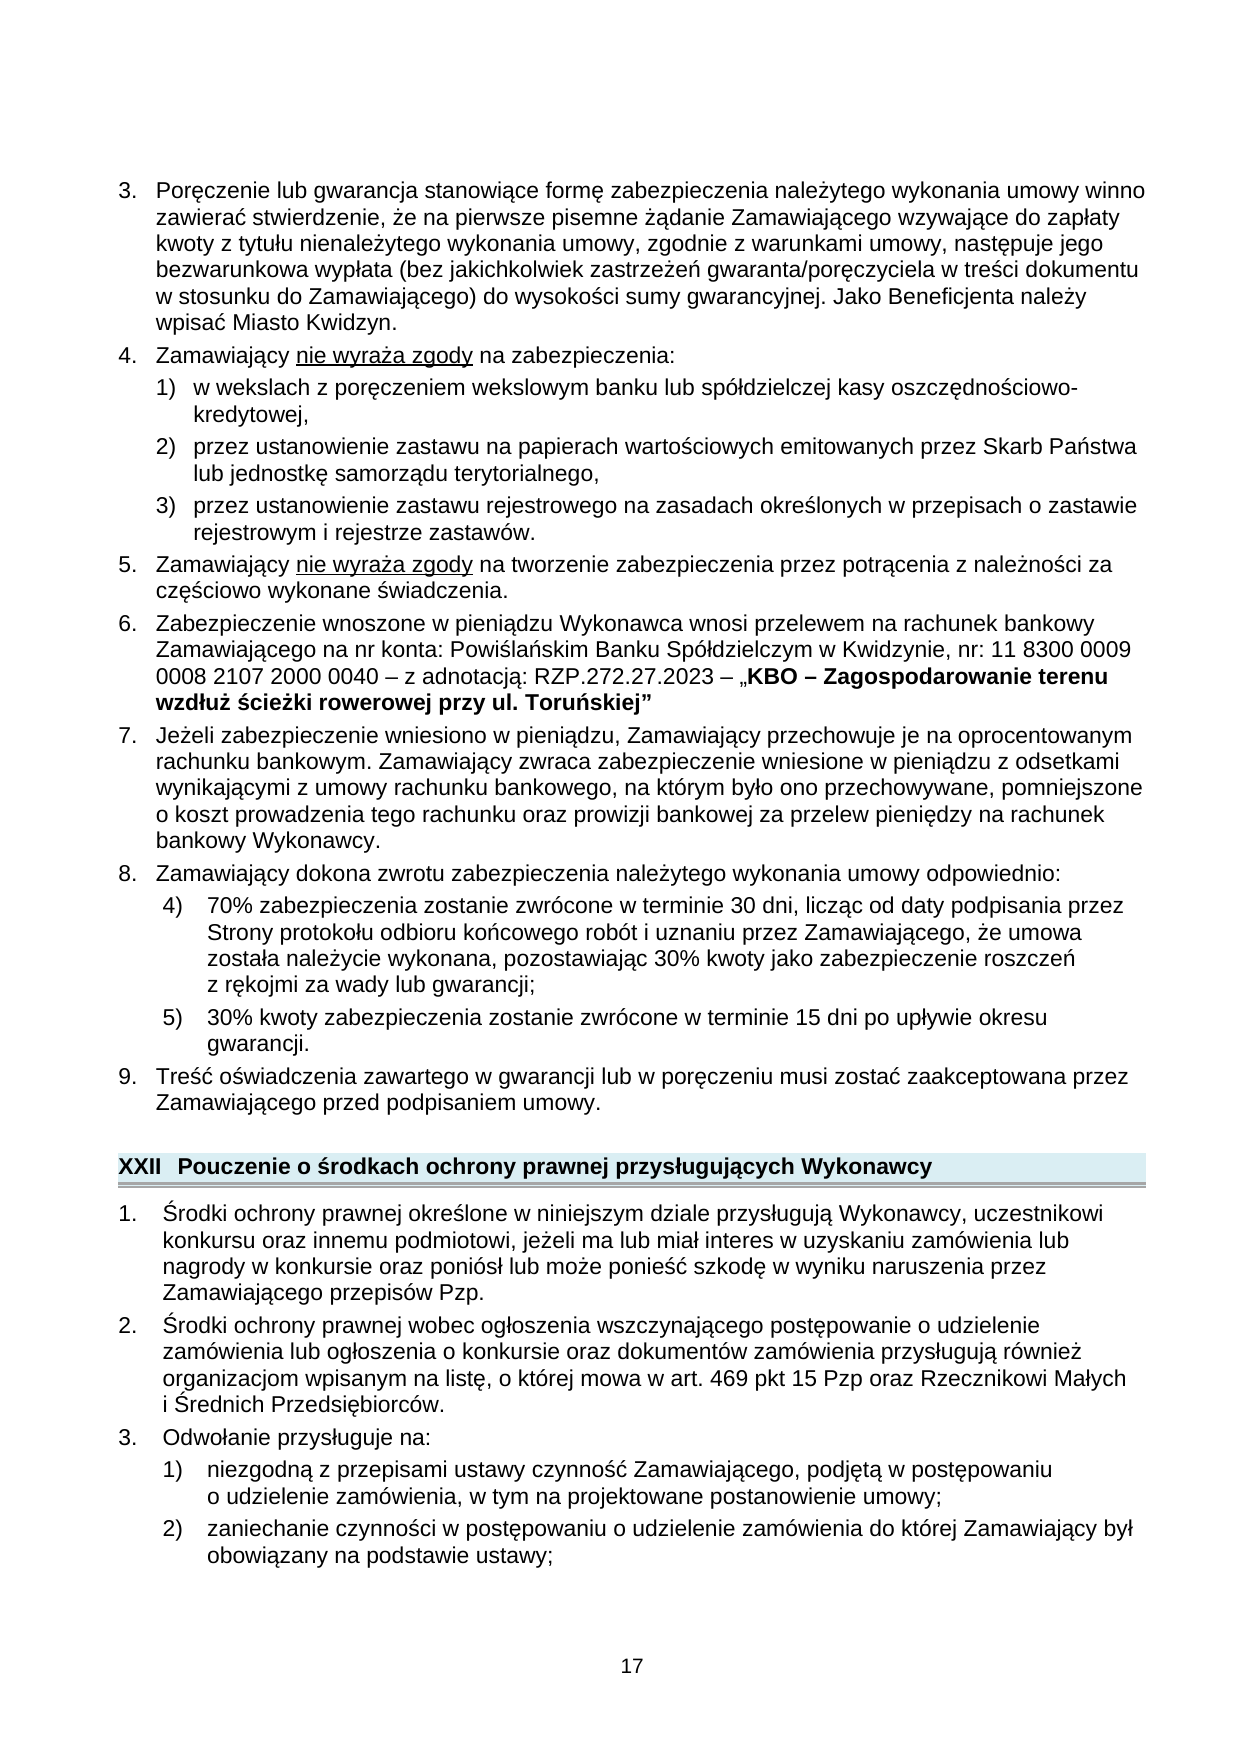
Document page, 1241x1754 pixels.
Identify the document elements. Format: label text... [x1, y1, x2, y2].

list Zamawiający dokona zwrotu zabezpieczenia należytego wykonania umowy odpowiednio: [118, 860, 1146, 886]
text 2. Środki ochrony prawnej wobec ogłoszenia wszczynającego postępowanie o udzielenie zamówienia lub ogłoszenia o konkursie oraz dokumentów zamówienia przysługują również organizacjom wpisanym na listę, o której mowa w art. 469 pkt 15 Pzp oraz Rzecznikowi Małych i Średnich Przedsiębiorców. [118, 1312, 1146, 1417]
list Zabezpieczenie wnoszone w pieniądzu Wykonawca wnosi przelewem na rachunek bankowy Zamawiającego na nr konta: Powiślańskim Banku Spółdzielczym w Kwidzynie, nr: 11 8300 0009 0008 2107 2000 0040 – z adnotacją: RZP.272.27.2023 – „KBO – Zagospodarowanie terenu wzdłuż ścieżki rowerowej przy ul. Toruńskiej” [118, 610, 1146, 715]
list przez ustanowienie zastawu rejestrowego na zasadach określonych w przepisach o zastawie rejestrowym i rejestrze zastawów. [156, 492, 1146, 545]
list Zamawiający nie wyraża zgody na tworzenie zabezpieczenia przez potrącenia z należności za częściowo wykonane świadczenia. [118, 551, 1146, 604]
list Treść oświadczenia zawartego w gwarancji lub w poręczeniu musi zostać zaakceptowana przez Zamawiającego przed podpisaniem umowy. [118, 1063, 1146, 1116]
list przez ustanowienie zastawu na papierach wartościowych emitowanych przez Skarb Państwa lub jednostkę samorządu terytorialnego, [156, 433, 1146, 486]
text 3. Odwołanie przysługuje na: [118, 1424, 1146, 1450]
list Zamawiający nie wyraża zgody na zabezpieczenia: [118, 342, 1146, 368]
list w wekslach z poręczeniem wekslowym banku lub spółdzielczej kasy oszczędnościowo-kredytowej, [156, 374, 1146, 427]
text 1. Środki ochrony prawnej określone w niniejszym dziale przysługują Wykonawcy, uczestnikowi konkursu oraz innemu podmiotowi, jeżeli ma lub miał interes w uzyskaniu zamówienia lub nagrody w konkursie oraz poniósł lub może ponieść szkodę w wyniku naruszenia przez Zamawiającego przepisów Pzp. [118, 1200, 1146, 1306]
list 70% zabezpieczenia zostanie zwrócone w terminie 30 dni, licząc od daty podpisania przez Strony protokołu odbioru końcowego robót i uznaniu przez Zamawiającego, że umowa została należycie wykonana, pozostawiając 30% kwoty jako zabezpieczenie roszczeń z rękojmi za wady lub gwarancji; [162, 892, 1146, 998]
text 1) niezgodną z przepisami ustawy czynność Zamawiającego, podjętą w postępowaniu o udzielenie zamówienia, w tym na projektowane postanowienie umowy; [162, 1456, 1146, 1509]
list Poręczenie lub gwarancja stanowiące formę zabezpieczenia należytego wykonania umowy winno zawierać stwierdzenie, że na pierwsze pisemne żądanie Zamawiającego wzywające do zapłaty kwoty z tytułu nienależytego wykonania umowy, zgodnie z warunkami umowy, następuje jego bezwarunkowa wypłata (bez jakichkolwiek zastrzeżeń gwaranta/poręczyciela w treści dokumentu w stosunku do Zamawiającego) do wysokości sumy gwarancyjnej. Jako Beneficjenta należy wpisać Miasto Kwidzyn. [118, 177, 1146, 335]
text XXII Pouczenie o środkach ochrony prawnej przysługujących Wykonawcy [118, 1153, 1146, 1182]
list Jeżeli zabezpieczenie wniesiono w pieniądzu, Zamawiający przechowuje je na oprocentowanym rachunku bankowym. Zamawiający zwraca zabezpieczenie wniesione w pieniądzu z odsetkami wynikającymi z umowy rachunku bankowego, na którym było ono przechowywane, pomniejszone o koszt prowadzenia tego rachunku oraz prowizji bankowej za przelew pieniędzy na rachunek bankowy Wykonawcy. [118, 722, 1146, 853]
text 2) zaniechanie czynności w postępowaniu o udzielenie zamówienia do której Zamawiający był obowiązany na podstawie ustawy; [162, 1515, 1146, 1568]
list 30% kwoty zabezpieczenia zostanie zwrócone w terminie 15 dni po upływie okresu gwarancji. [162, 1004, 1146, 1057]
